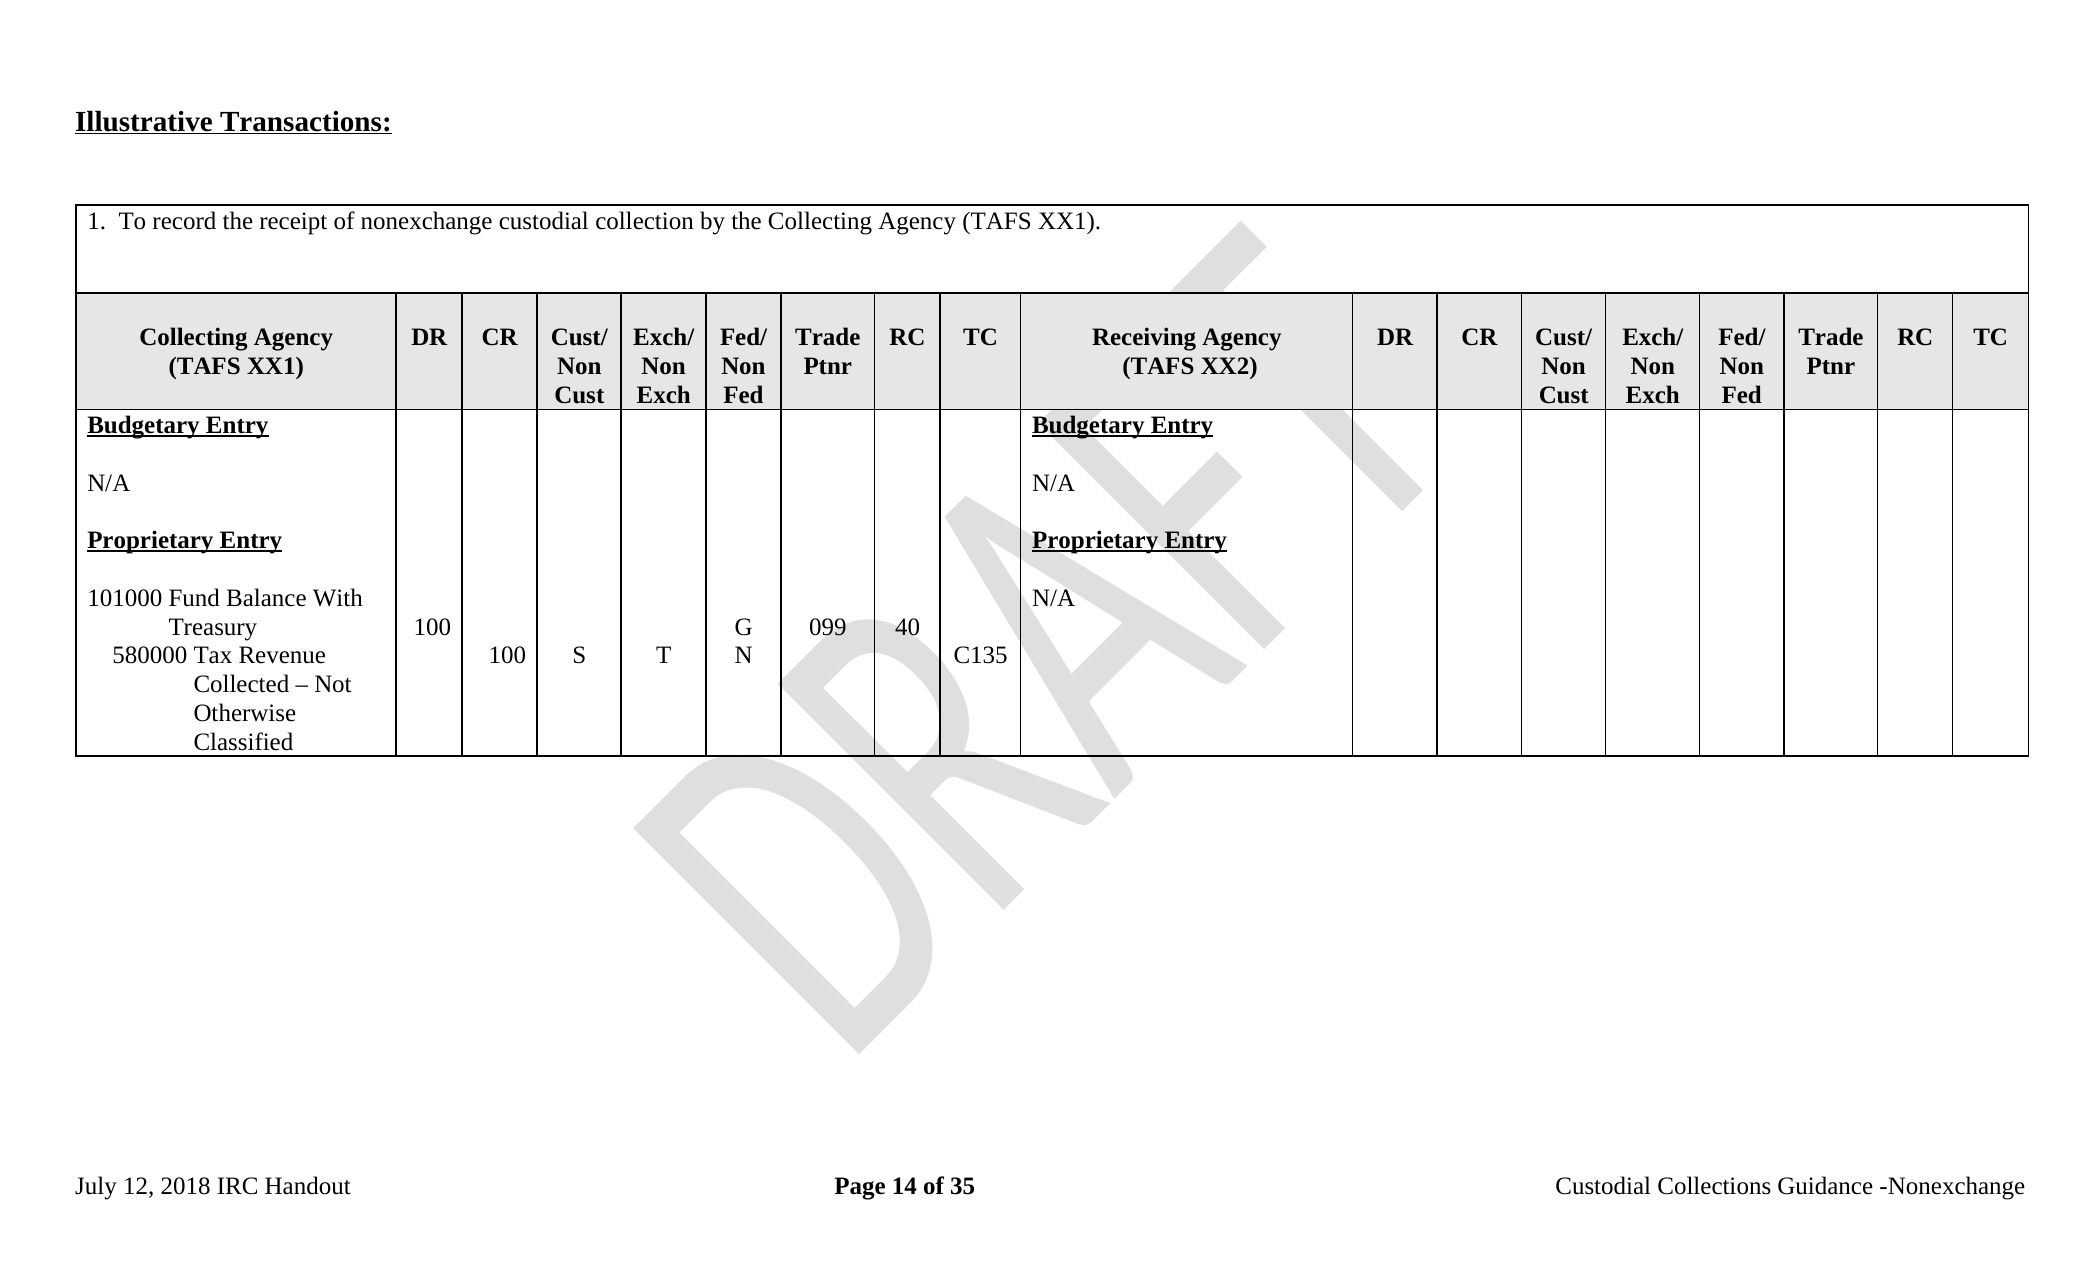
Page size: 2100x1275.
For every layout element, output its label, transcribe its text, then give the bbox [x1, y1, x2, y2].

table_cell 40 [875, 410, 939, 755]
table_cell [1953, 410, 2028, 755]
table_cell CR [1438, 294, 1521, 409]
table_cell Collecting Agency (TAFS XX1) [77, 294, 395, 409]
table_cell Fed/ Non Fed [1700, 294, 1783, 409]
table_cell [1785, 410, 1877, 755]
table_cell [1878, 410, 1952, 755]
table_cell 099 [782, 410, 874, 755]
table_cell Receiving Agency (TAFS XX2) [1021, 294, 1352, 409]
table_cell Cust/ Non Cust [538, 294, 620, 409]
table_cell Trade Ptnr [782, 294, 874, 409]
table_cell RC [1878, 294, 1952, 409]
table_cell CR [463, 294, 536, 409]
table_cell S [538, 410, 620, 755]
table_cell 100 [463, 410, 536, 755]
table_cell [1700, 410, 1783, 755]
table_cell [1438, 410, 1521, 755]
table_cell [1522, 410, 1605, 755]
text Illustrative Transactions: [75, 104, 2025, 137]
table_cell Fed/ Non Fed [707, 294, 780, 409]
table_cell TC [1953, 294, 2028, 409]
table_cell DR [1353, 294, 1436, 409]
table_cell G N [707, 410, 780, 755]
table_cell Trade Ptnr [1785, 294, 1877, 409]
table_cell DR [397, 294, 461, 409]
table_cell C135 [941, 410, 1020, 755]
table_cell Exch/ Non Exch [622, 294, 705, 409]
table_cell Budgetary Entry N/A Proprietary Entry N/A [1021, 410, 1352, 755]
table_cell T [622, 410, 705, 755]
table_cell [1606, 410, 1699, 755]
table_header 1. To record the receipt of nonexchange custodial collection by the Collecting Agency (TAFS XX1). [77, 206, 2028, 292]
table_cell Exch/ Non Exch [1606, 294, 1699, 409]
table_cell 100 [397, 410, 461, 755]
table_cell TC [941, 294, 1020, 409]
table_cell Budgetary Entry N/A Proprietary Entry 101000 Fund Balance With Treasury 580000 Tax Revenue Collected – Not Otherwise Classified [77, 410, 395, 755]
table_cell Cust/ Non Cust [1522, 294, 1605, 409]
table_cell [1353, 410, 1436, 755]
table_cell RC [875, 294, 939, 409]
